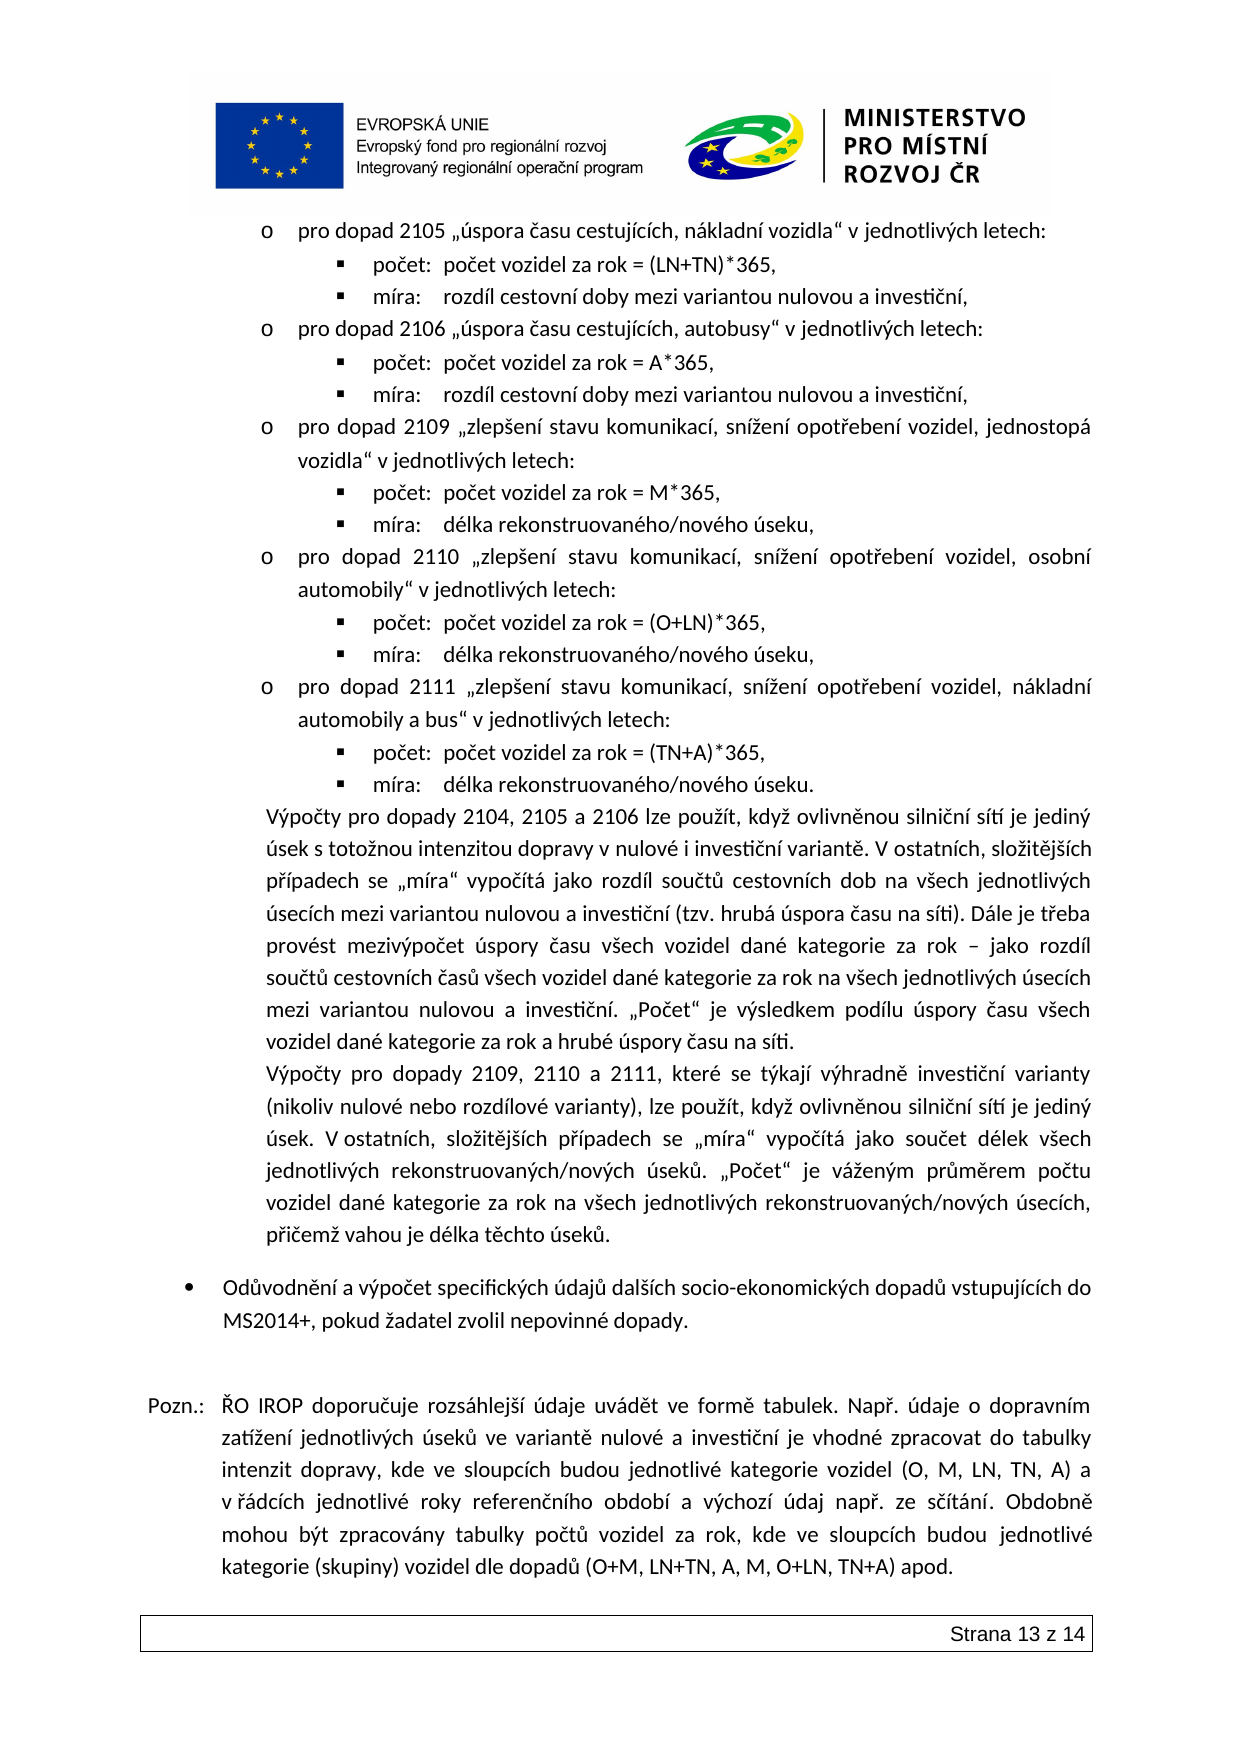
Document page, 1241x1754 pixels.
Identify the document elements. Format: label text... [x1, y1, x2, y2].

list pro dopad 2111 „zlepšení stavu komunikací, snížení opotřebení vozidel, nákladní automobily a bus“ v jednotlivých letech: [260, 672, 1093, 733]
list míra: délka rekonstruovaného/nového úseku. [335, 770, 1093, 798]
list Výpočty pro dopady 2109, 2110 a 2111, které se týkají výhradně investiční varianty (nikoliv nulové nebo rozdílové varianty), lze použít, když ovlivněnou silniční sítí je jediný úsek. V ostatních, složitějších případech se „míra“ vypočítá jako součet délek všech jednotlivých rekonstruovaných/nových úseků. „Počet“ je váženým průměrem počtu vozidel dané kategorie za rok na všech jednotlivých rekonstruovaných/nových úsecích, přičemž vahou je délka těchto úseků. [266, 1059, 1093, 1248]
list počet: počet vozidel za rok = (O+LN)*365, [335, 608, 1093, 636]
list pro dopad 2106 „úspora času cestujících, autobusy“ v jednotlivých letech: [260, 314, 1093, 344]
list pro dopad 2105 „úspora času cestujících, nákladní vozidla“ v jednotlivých letech: [260, 217, 1093, 246]
list míra: rozdíl cestovní doby mezi variantou nulovou a investiční, [335, 282, 1093, 310]
list pro dopad 2109 „zlepšení stavu komunikací, snížení opotřebení vozidel, jednostopá vozidla“ v jednotlivých letech: [260, 412, 1093, 474]
picture [187, 73, 1053, 217]
text Pozn.: ŘO IROP doporučuje rozsáhlejší údaje uvádět ve formě tabulek. Např. údaje o dopravním zatížení jednotlivých úseků ve variantě nulové a investiční je vhodné zpracovat do tabulky intenzit dopravy, kde ve sloupcích budou jednotlivé kategorie vozidel (O, M, LN, TN, A) a v řádcích jednotlivé roky referenčního období a výchozí údaj např. ze sčítání. Obdobně mohou být zpracovány tabulky počtů vozidel za rok, kde ve sloupcích budou jednotlivé kategorie (skupiny) vozidel dle dopadů (O+M, LN+TN, A, M, O+LN, TN+A) apod. [148, 1391, 1093, 1580]
list míra: délka rekonstruovaného/nového úseku, [335, 510, 1093, 538]
list počet: počet vozidel za rok = M*365, [335, 478, 1093, 506]
list míra: rozdíl cestovní doby mezi variantou nulovou a investiční, [335, 380, 1093, 408]
list Odůvodnění a výpočet specifických údajů dalších socio-ekonomických dopadů vstupujících do MS2014+, pokud žadatel zvolil nepovinné dopady. [185, 1273, 1093, 1334]
list počet: počet vozidel za rok = (TN+A)*365, [335, 738, 1093, 766]
list míra: délka rekonstruovaného/nového úseku, [335, 640, 1093, 668]
list počet: počet vozidel za rok = A*365, [335, 348, 1093, 376]
list počet: počet vozidel za rok = (LN+TN)*365, [335, 250, 1093, 278]
list Výpočty pro dopady 2104, 2105 a 2106 lze použít, když ovlivněnou silniční sítí je jediný úsek s totožnou intenzitou dopravy v nulové i investiční variantě. V ostatních, složitějších případech se „míra“ vypočítá jako rozdíl součtů cestovních dob na všech jednotlivých úsecích mezi variantou nulovou a investiční (tzv. hrubá úspora času na síti). Dále je třeba provést mezivýpočet úspory času všech vozidel dané kategorie za rok – jako rozdíl součtů cestovních časů všech vozidel dané kategorie za rok na všech jednotlivých úsecích mezi variantou nulovou a investiční. „Počet“ je výsledkem podílu úspory času všech vozidel dané kategorie za rok a hrubé úspory času na síti. [266, 802, 1093, 1055]
list pro dopad 2110 „zlepšení stavu komunikací, snížení opotřebení vozidel, osobní automobily“ v jednotlivých letech: [260, 542, 1093, 604]
